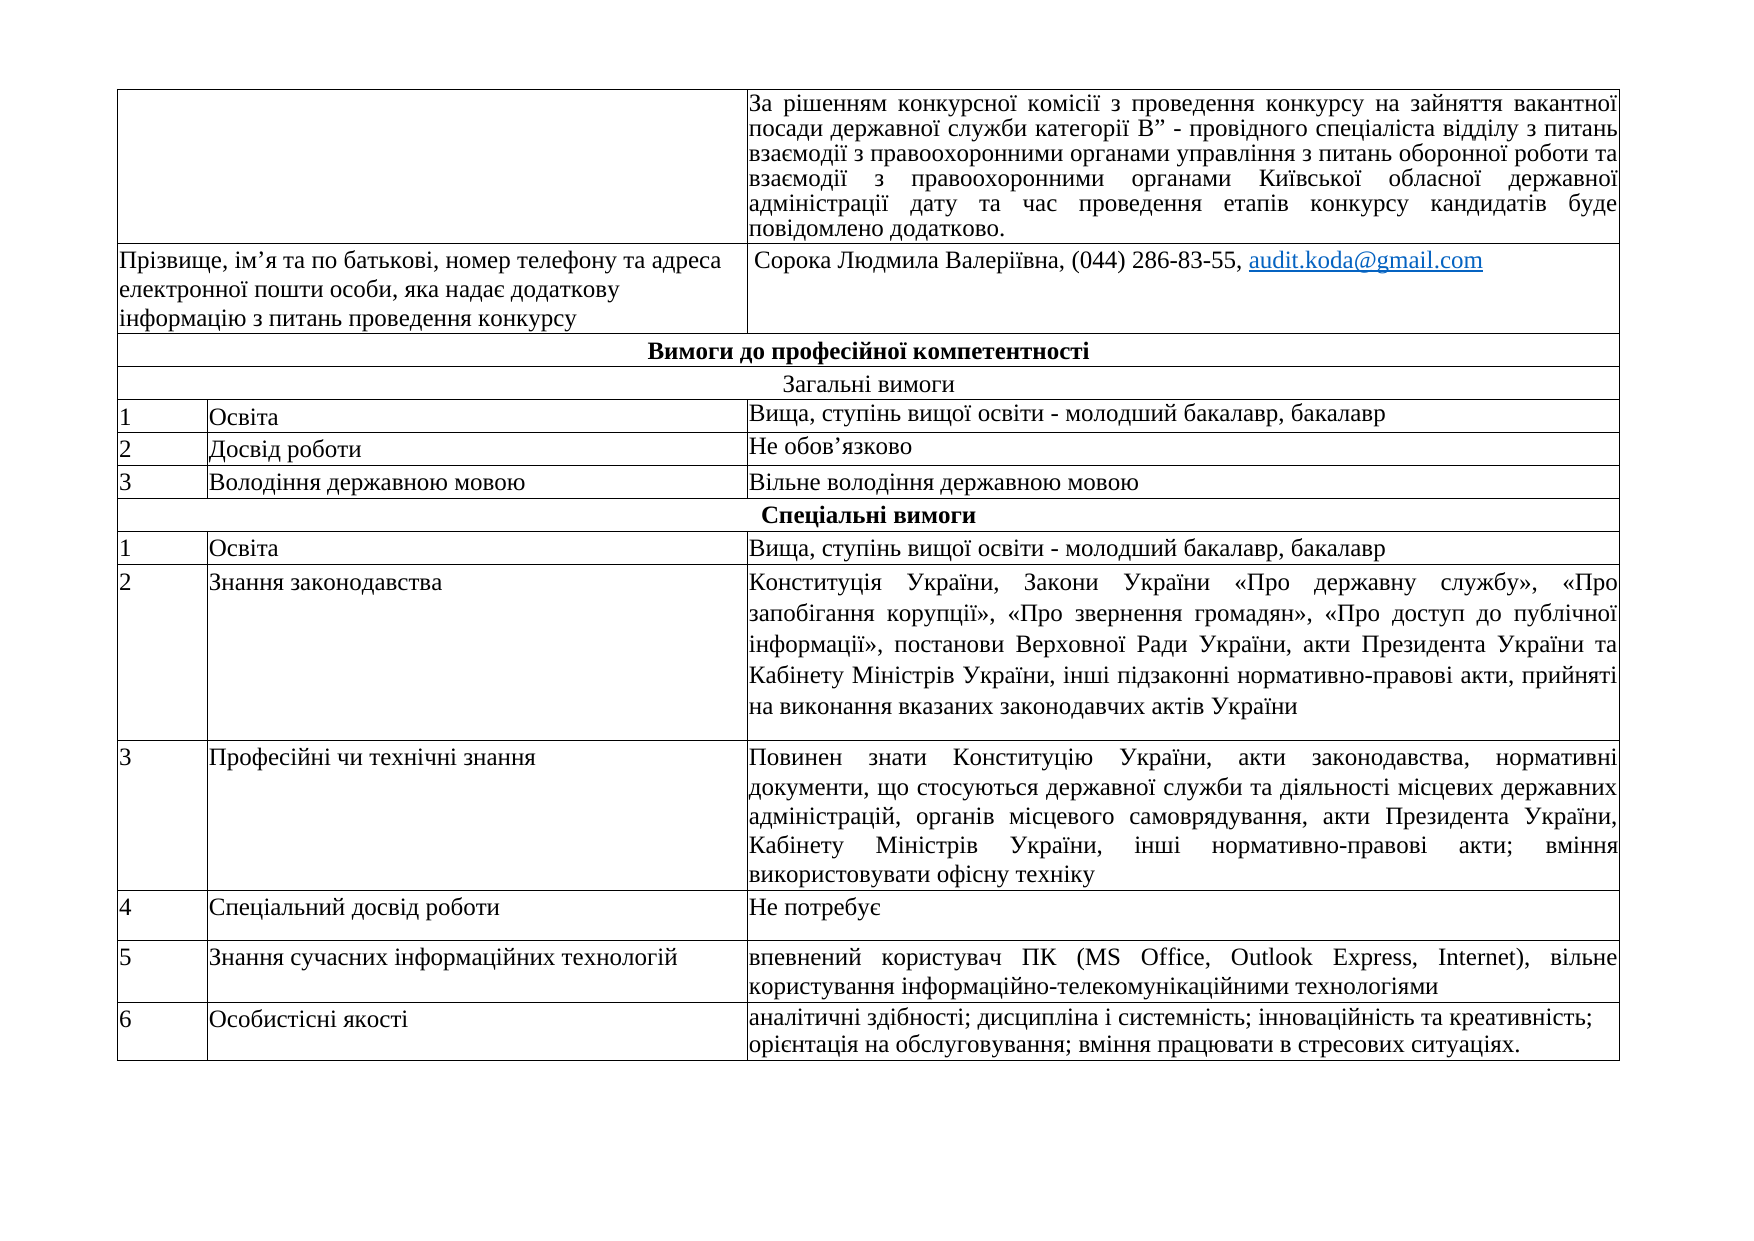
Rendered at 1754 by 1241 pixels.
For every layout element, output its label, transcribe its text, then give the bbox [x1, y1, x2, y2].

table_cell Повинен знати Конституцію України, акти законодавства, нормативні документи, що стосуються державної служби та діяльності місцевих державних адміністрацій, органів місцевого самоврядування, акти Президента України, Кабінету Міністрів України, інші нормативно-правові акти; вміння використовувати офісну техніку [748, 741, 1619, 890]
table_cell 1 [118, 532, 207, 564]
table_cell 3 [118, 466, 207, 498]
table_cell 2 [118, 433, 207, 465]
table_cell Володіння державною мовою [208, 466, 747, 498]
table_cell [748, 90, 1619, 243]
table_cell 3 [118, 741, 207, 890]
table_cell 4 [118, 891, 207, 940]
table_cell Спеціальний досвід роботи [208, 891, 747, 940]
table_cell 6 [118, 1003, 207, 1060]
table_cell Прізвище, ім’я та по батькові, номер телефону та адреса електронної пошти особи, яка надає додаткову інформацію з питань проведення конкурсу [118, 244, 747, 333]
table_cell Вища, ступінь вищої освіти - молодший бакалавр, бакалавр [748, 400, 1619, 432]
table_cell 1 [118, 400, 207, 432]
table_cell аналітичні здібності; дисципліна і системність; інноваційність та креативність; орієнтація на обслуговування; вміння працювати в стресових ситуаціях. [748, 1003, 1619, 1060]
table_cell Вища, ступінь вищої освіти - молодший бакалавр, бакалавр [748, 532, 1619, 564]
table_cell Конституція України, Закони України «Про державну службу», «Про запобігання корупції», «Про звернення громадян», «Про доступ до публічної інформації», постанови Верховної Ради України, акти Президента України та Кабінету Міністрів України, інші підзаконні нормативно-правові акти, прийняті на виконання вказаних законодавчих актів України [748, 565, 1619, 740]
table_cell 2 [118, 565, 207, 740]
table_cell Знання сучасних інформаційних технологій [208, 941, 747, 1002]
table_cell Професійні чи технічні знання [208, 741, 747, 890]
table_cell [118, 90, 747, 243]
table_cell Особистісні якості [208, 1003, 747, 1060]
table_cell Освіта [208, 532, 747, 564]
table_cell Освіта [208, 400, 747, 432]
table_cell Спеціальні вимоги [118, 499, 1619, 531]
table_cell Загальні вимоги [118, 367, 1619, 399]
table_cell Досвід роботи [208, 433, 747, 465]
table_cell Знання законодавства [208, 565, 747, 740]
table_cell Вільне володіння державною мовою [748, 466, 1619, 498]
table_cell Не обов’язково [748, 433, 1619, 465]
table_cell Вимоги до професійної компетентності [118, 334, 1619, 366]
table_cell 5 [118, 941, 207, 1002]
table_cell впевнений користувач ПК (MS Office, Outlook Express, Internet), вільне користування інформаційно-телекомунікаційними технологіями [748, 941, 1619, 1002]
table_cell Сорока Людмила Валеріївна, (044) 286-83-55, audit.koda@gmail.com [748, 244, 1619, 333]
table_cell Не потребує [748, 891, 1619, 940]
